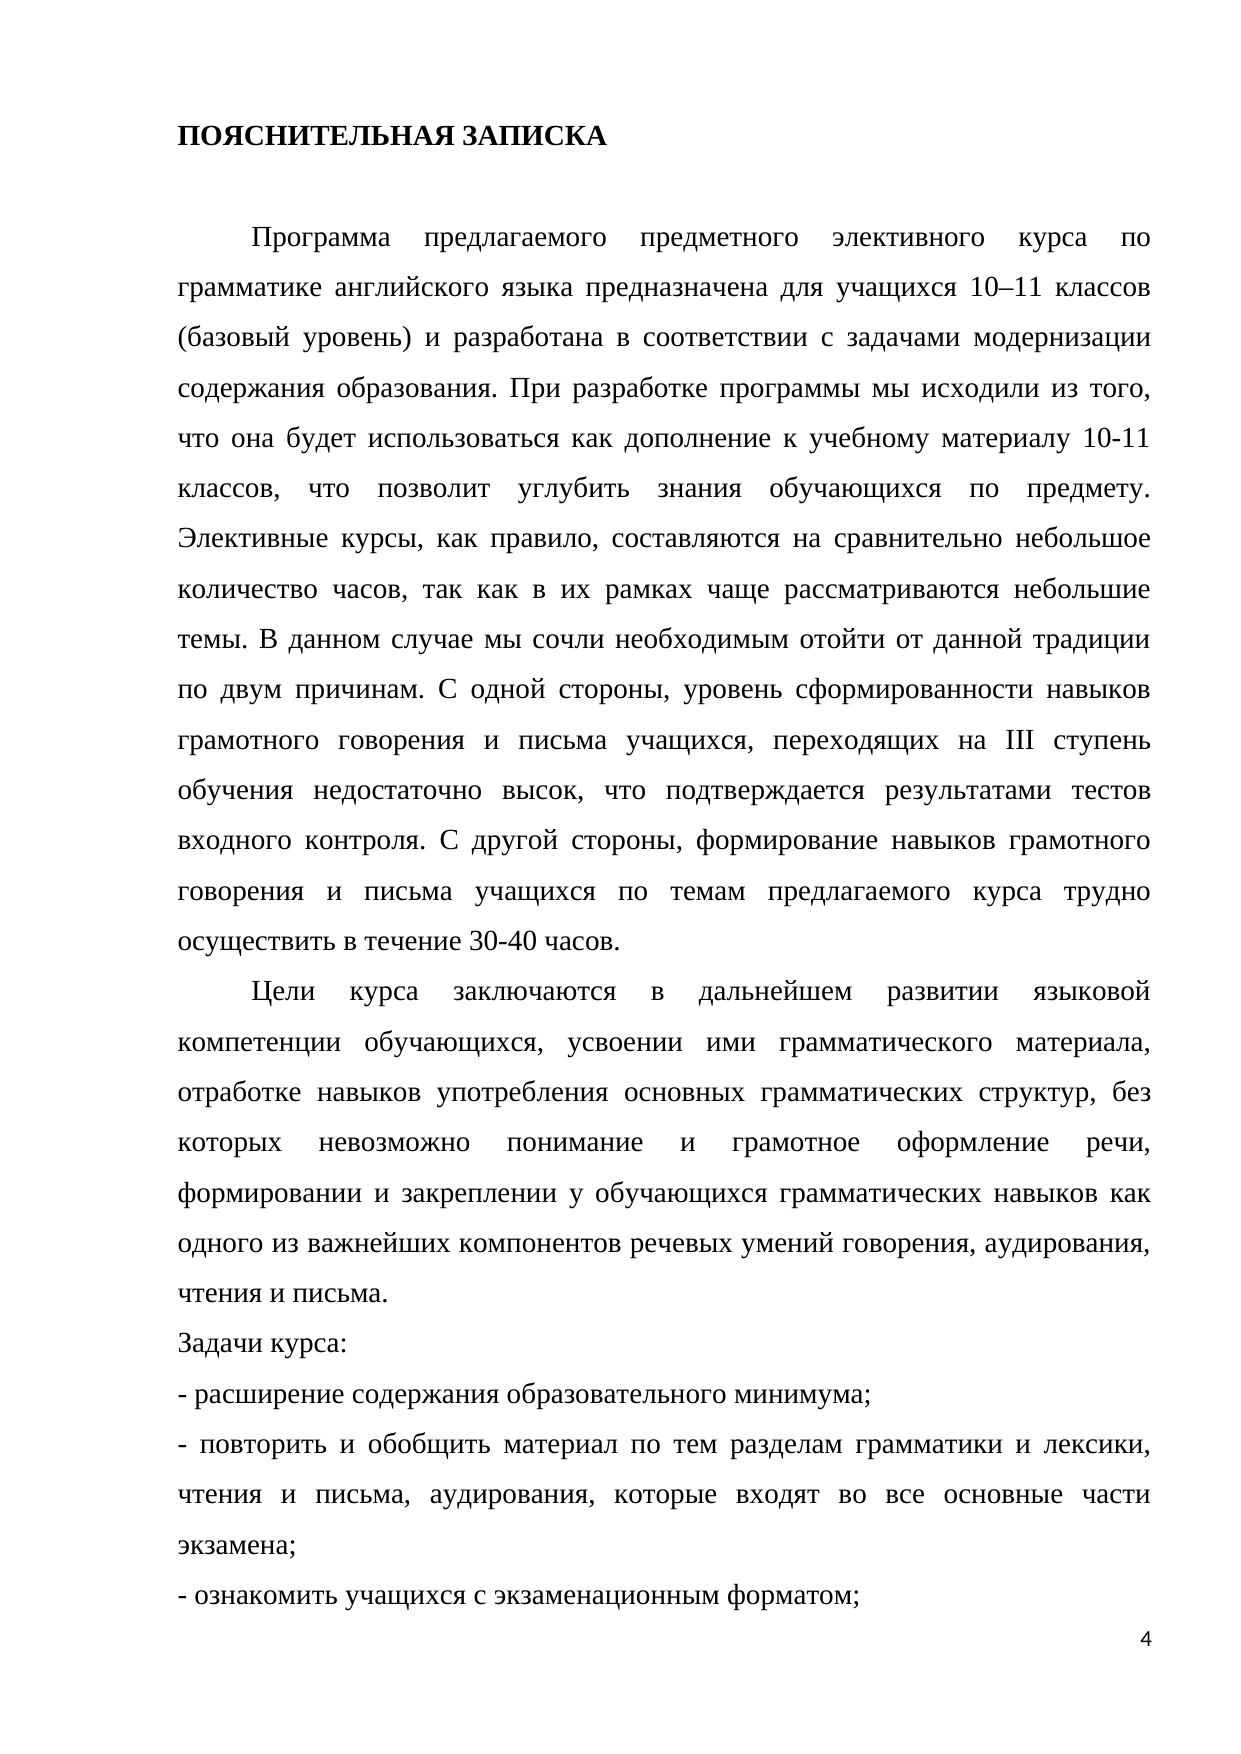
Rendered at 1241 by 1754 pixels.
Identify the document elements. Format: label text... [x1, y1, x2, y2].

text ПОЯСНИТЕЛЬНАЯ ЗАПИСКА [177, 118, 1152, 152]
text - ознакомить учащихся с экзаменационным форматом; [177, 1577, 1152, 1611]
text Цели курса заключаются в дальнейшем развитии языковой компетенции обучающихся, усвоении ими грамматического материала, отработке навыков употребления основных грамматических структур, без которых невозможно понимание и грамотное оформление речи, формировании и закреплении у обучающихся грамматических навыков как одного из важнейших компонентов речевых умений говорения, аудирования, чтения и письма. [177, 973, 1152, 1309]
text - расширение содержания образовательного минимума; [177, 1376, 1152, 1409]
text - повторить и обобщить материал по тем разделам грамматики и лексики, чтения и письма, аудирования, которые входят во все основные части экзамена; [177, 1426, 1152, 1560]
text Программа предлагаемого предметного элективного курса по грамматике английского языка предназначена для учащихся 10–11 классов (базовый уровень) и разработана в соответствии с задачами модернизации содержания образования. При разработке программы мы исходили из того, что она будет использоваться как дополнение к учебному материалу 10-11 классов, что позволит углубить знания обучающихся по предмету. Элективные курсы, как правило, составляются на сравнительно небольшое количество часов, так как в их рамках чаще рассматриваются небольшие темы. В данном случае мы сочли необходимым отойти от данной традиции по двум причинам. С одной стороны, уровень сформированности навыков грамотного говорения и письма учащихся, переходящих на III ступень обучения недостаточно высок, что подтверждается результатами тестов входного контроля. С другой стороны, формирование навыков грамотного говорения и письма учащихся по темам предлагаемого курса трудно осуществить в течение 30-40 часов. [177, 219, 1152, 957]
text Задачи курса: [177, 1326, 1152, 1359]
